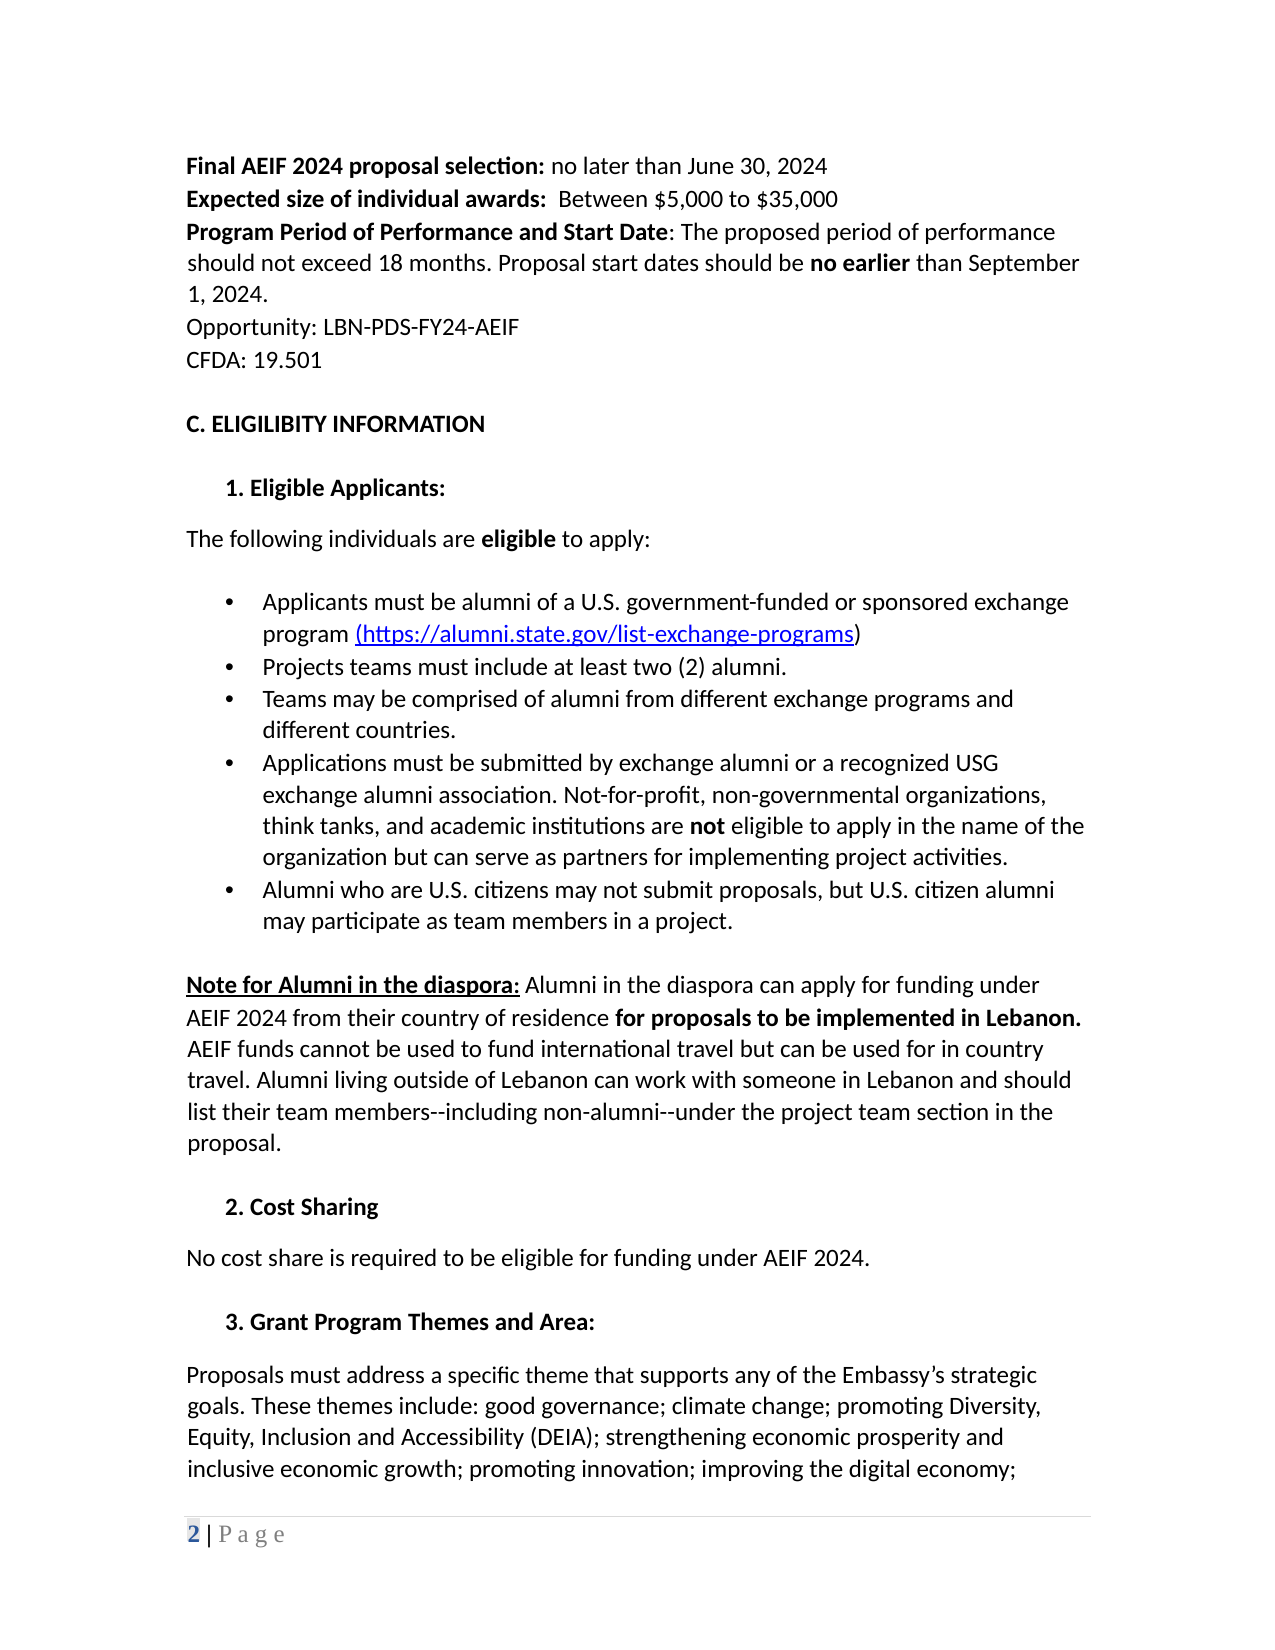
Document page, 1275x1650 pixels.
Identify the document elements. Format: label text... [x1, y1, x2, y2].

list Projects teams must include at least two (2) alumni. [225, 651, 1087, 681]
text Program Period of Performance and Start Date: The proposed period of performance should not exceed 18 months. Proposal start dates should be no earlier than September 1, 2024. [186, 216, 1087, 309]
subtitle 2. Cost Sharing [225, 1191, 1089, 1222]
list Applications must be submitted by exchange alumni or a recognized USG exchange alumni association. Not-for-profit, non-governmental organizations, think tanks, and academic institutions are not eligible to apply in the name of the organization but can serve as partners for implementing project activities. [225, 747, 1087, 872]
text The following individuals are eligible to apply: [186, 523, 1087, 553]
text Note for Alumni in the diaspora: Alumni in the diaspora can apply for funding under [186, 969, 1087, 1000]
text AEIF 2024 from their country of residence for proposals to be implemented in Lebanon. AEIF funds cannot be used to fund international travel but can be used for in country travel. Alumni living outside of Lebanon can work with someone in Lebanon and should list their team members--including non-alumni--under the project team section in the proposal. [186, 1002, 1087, 1158]
text 3. Grant Program Themes and Area: [225, 1306, 1089, 1337]
subtitle C. ELIGILIBITY INFORMATION [186, 408, 1089, 438]
subtitle Final AEIF 2024 proposal selection: no later than June 30, 2024 [186, 150, 1089, 181]
text CFDA: 19.501 [186, 344, 1087, 374]
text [186, 1359, 1087, 1483]
text 1. Eligible Applicants: [225, 472, 1089, 502]
text Opportunity: LBN-PDS-FY24-AEIF [186, 311, 1087, 342]
list Teams may be comprised of alumni from different exchange programs and different countries. [225, 683, 1087, 745]
subtitle Expected size of individual awards: Between $5,000 to $35,000 [186, 183, 1089, 213]
list Applicants must be alumni of a U.S. government-funded or sponsored exchange program (https://alumni.state.gov/list-exchange-programs) [225, 587, 1087, 648]
text No cost share is required to be eligible for funding under AEIF 2024. [186, 1242, 1087, 1273]
list Alumni who are U.S. citizens may not submit proposals, but U.S. citizen alumni may participate as team members in a project. [225, 874, 1087, 936]
